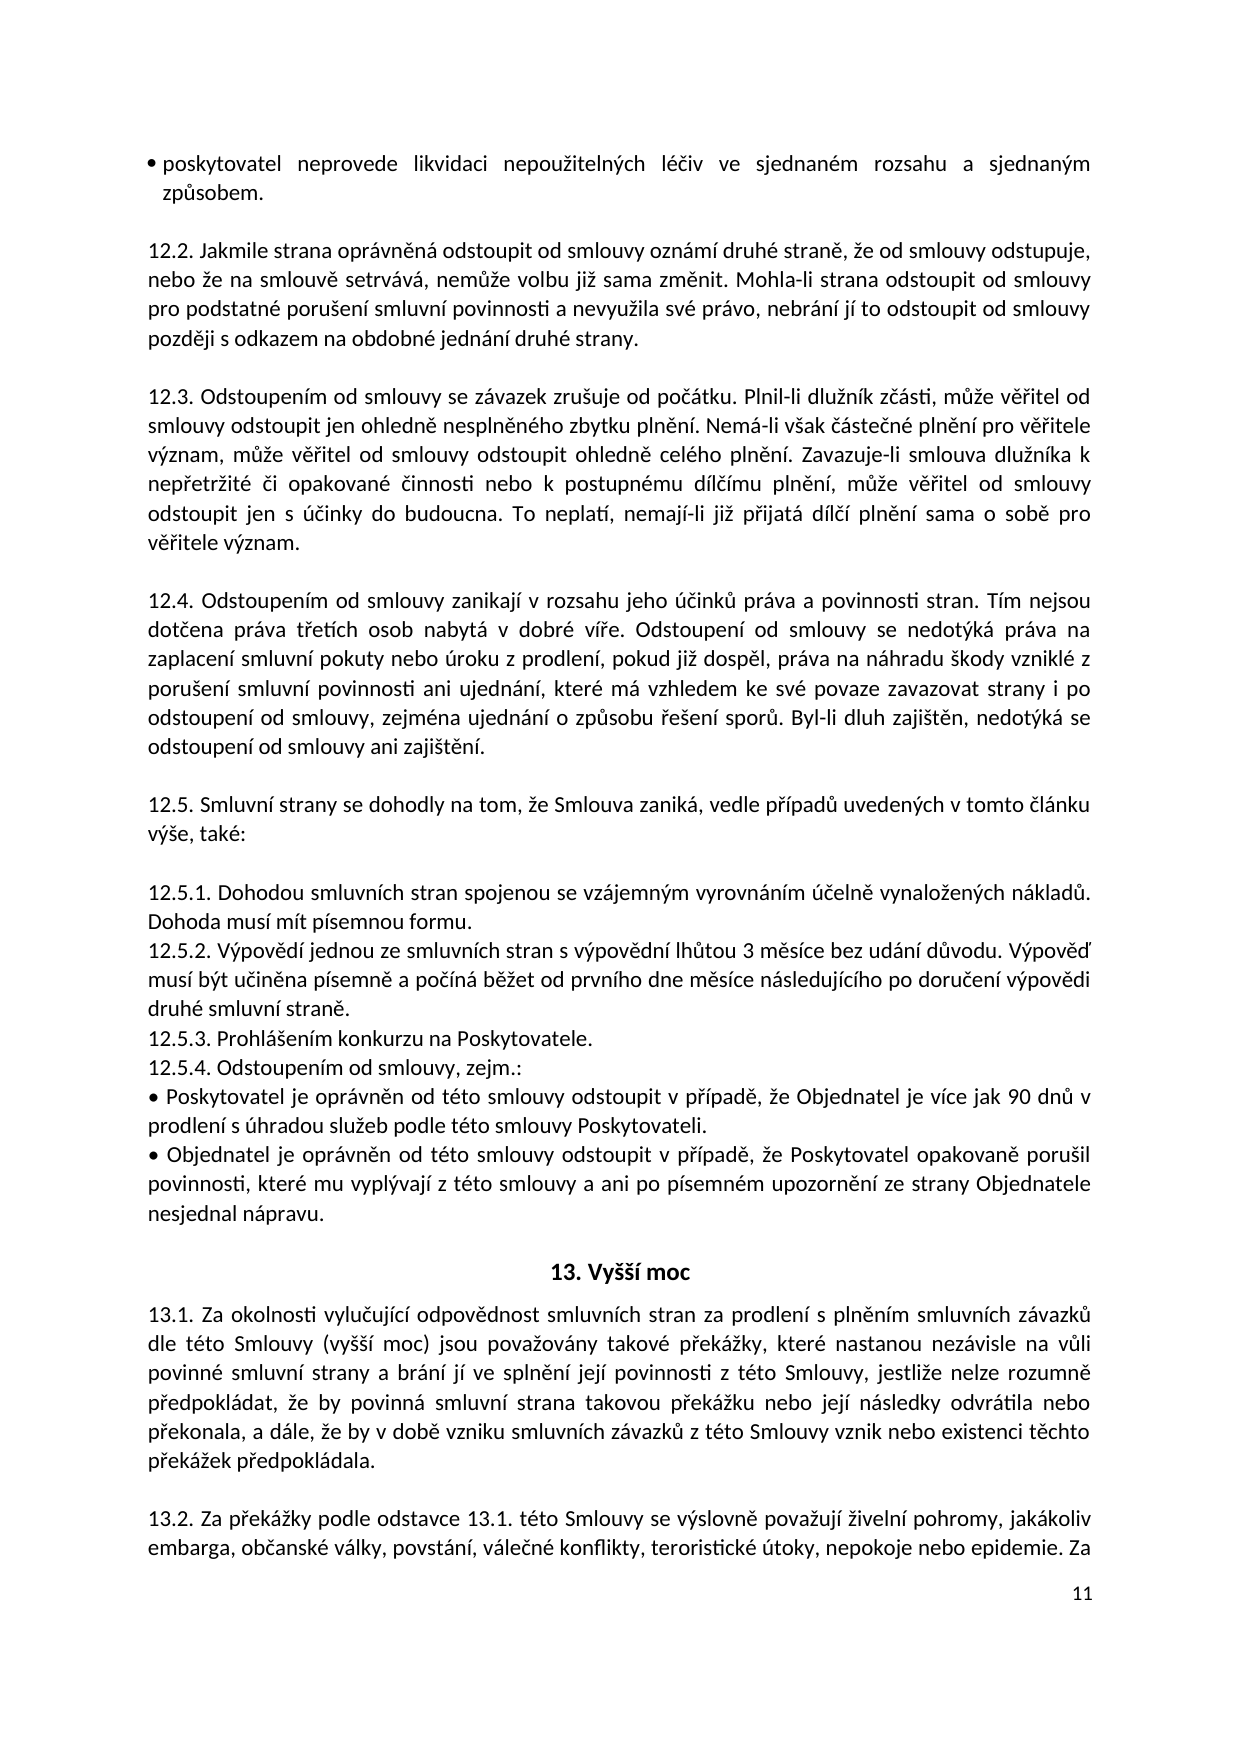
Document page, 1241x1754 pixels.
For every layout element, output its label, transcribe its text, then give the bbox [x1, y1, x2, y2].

text 12.5.3. Prohlášením konkurzu na Poskytovatele. [148, 1023, 1093, 1052]
text 12.3. Odstoupením od smlouvy se závazek zrušuje od počátku. Plnil-li dlužník zčásti, může věřitel od smlouvy odstoupit jen ohledně nesplněného zbytku plnění. Nemá-li však částečné plnění pro věřitele význam, může věřitel od smlouvy odstoupit ohledně celého plnění. Zavazuje-li smlouva dlužníka k nepřetržité či opakované činnosti nebo k postupnému dílčímu plnění, může věřitel od smlouvy odstoupit jen s účinky do budoucna. To neplatí, nemají-li již přijatá dílčí plnění sama o sobě pro věřitele význam. [148, 381, 1093, 556]
text 12.5. Smluvní strany se dohodly na tom, že Smlouva zaniká, vedle případů uvedených v tomto článku výše, také: [148, 789, 1093, 848]
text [148, 1503, 1093, 1561]
text 13.1. Za okolnosti vylučující odpovědnost smluvních stran za prodlení s plněním smluvních závazků dle této Smlouvy (vyšší moc) jsou považovány takové překážky, které nastanou nezávisle na vůli povinné smluvní strany a brání jí ve splnění její povinnosti z této Smlouvy, jestliže nelze rozumně předpokládat, že by povinná smluvní strana takovou překážku nebo její následky odvrátila nebo překonala, a dále, že by v době vzniku smluvních závazků z této Smlouvy vznik nebo existenci těchto překážek předpokládala. [148, 1299, 1093, 1474]
text 12.4. Odstoupením od smlouvy zanikají v rozsahu jeho účinků práva a povinnosti stran. Tím nejsou dotčena práva třetích osob nabytá v dobré víře. Odstoupení od smlouvy se nedotýká práva na zaplacení smluvní pokuty nebo úroku z prodlení, pokud již dospěl, práva na náhradu škody vzniklé z porušení smluvní povinnosti ani ujednání, které má vzhledem ke své povaze zavazovat strany i po odstoupení od smlouvy, zejména ujednání o způsobu řešení sporů. Byl-li dluh zajištěn, nedotýká se odstoupení od smlouvy ani zajištění. [148, 585, 1093, 760]
text • Objednatel je oprávněn od této smlouvy odstoupit v případě, že Poskytovatel opakovaně porušil povinnosti, které mu vyplývají z této smlouvy a ani po písemném upozornění ze strany Objednatele nesjednal nápravu. [148, 1139, 1093, 1227]
text 12.5.1. Dohodou smluvních stran spojenou se vzájemným vyrovnáním účelně vynaložených nákladů. Dohoda musí mít písemnou formu. [148, 877, 1093, 935]
list poskytovatel neprovede likvidaci nepoužitelných léčiv ve sjednaném rozsahu a sjednaným způsobem. [148, 148, 1093, 206]
text • Poskytovatel je oprávněn od této smlouvy odstoupit v případě, že Objednatel je více jak 90 dnů v prodlení s úhradou služeb podle této smlouvy Poskytovateli. [148, 1081, 1093, 1139]
text 13. Vyšší moc [148, 1256, 1093, 1286]
text 12.5.4. Odstoupením od smlouvy, zejm.: [148, 1052, 1093, 1081]
text 12.5.2. Výpovědí jednou ze smluvních stran s výpovědní lhůtou 3 měsíce bez udání důvodu. Výpověď musí být učiněna písemně a počíná běžet od prvního dne měsíce následujícího po doručení výpovědi druhé smluvní straně. [148, 935, 1093, 1023]
text 12.2. Jakmile strana oprávněná odstoupit od smlouvy oznámí druhé straně, že od smlouvy odstupuje, nebo že na smlouvě setrvává, nemůže volbu již sama změnit. Mohla-li strana odstoupit od smlouvy pro podstatné porušení smluvní povinnosti a nevyužila své právo, nebrání jí to odstoupit od smlouvy později s odkazem na obdobné jednání druhé strany. [148, 235, 1093, 352]
